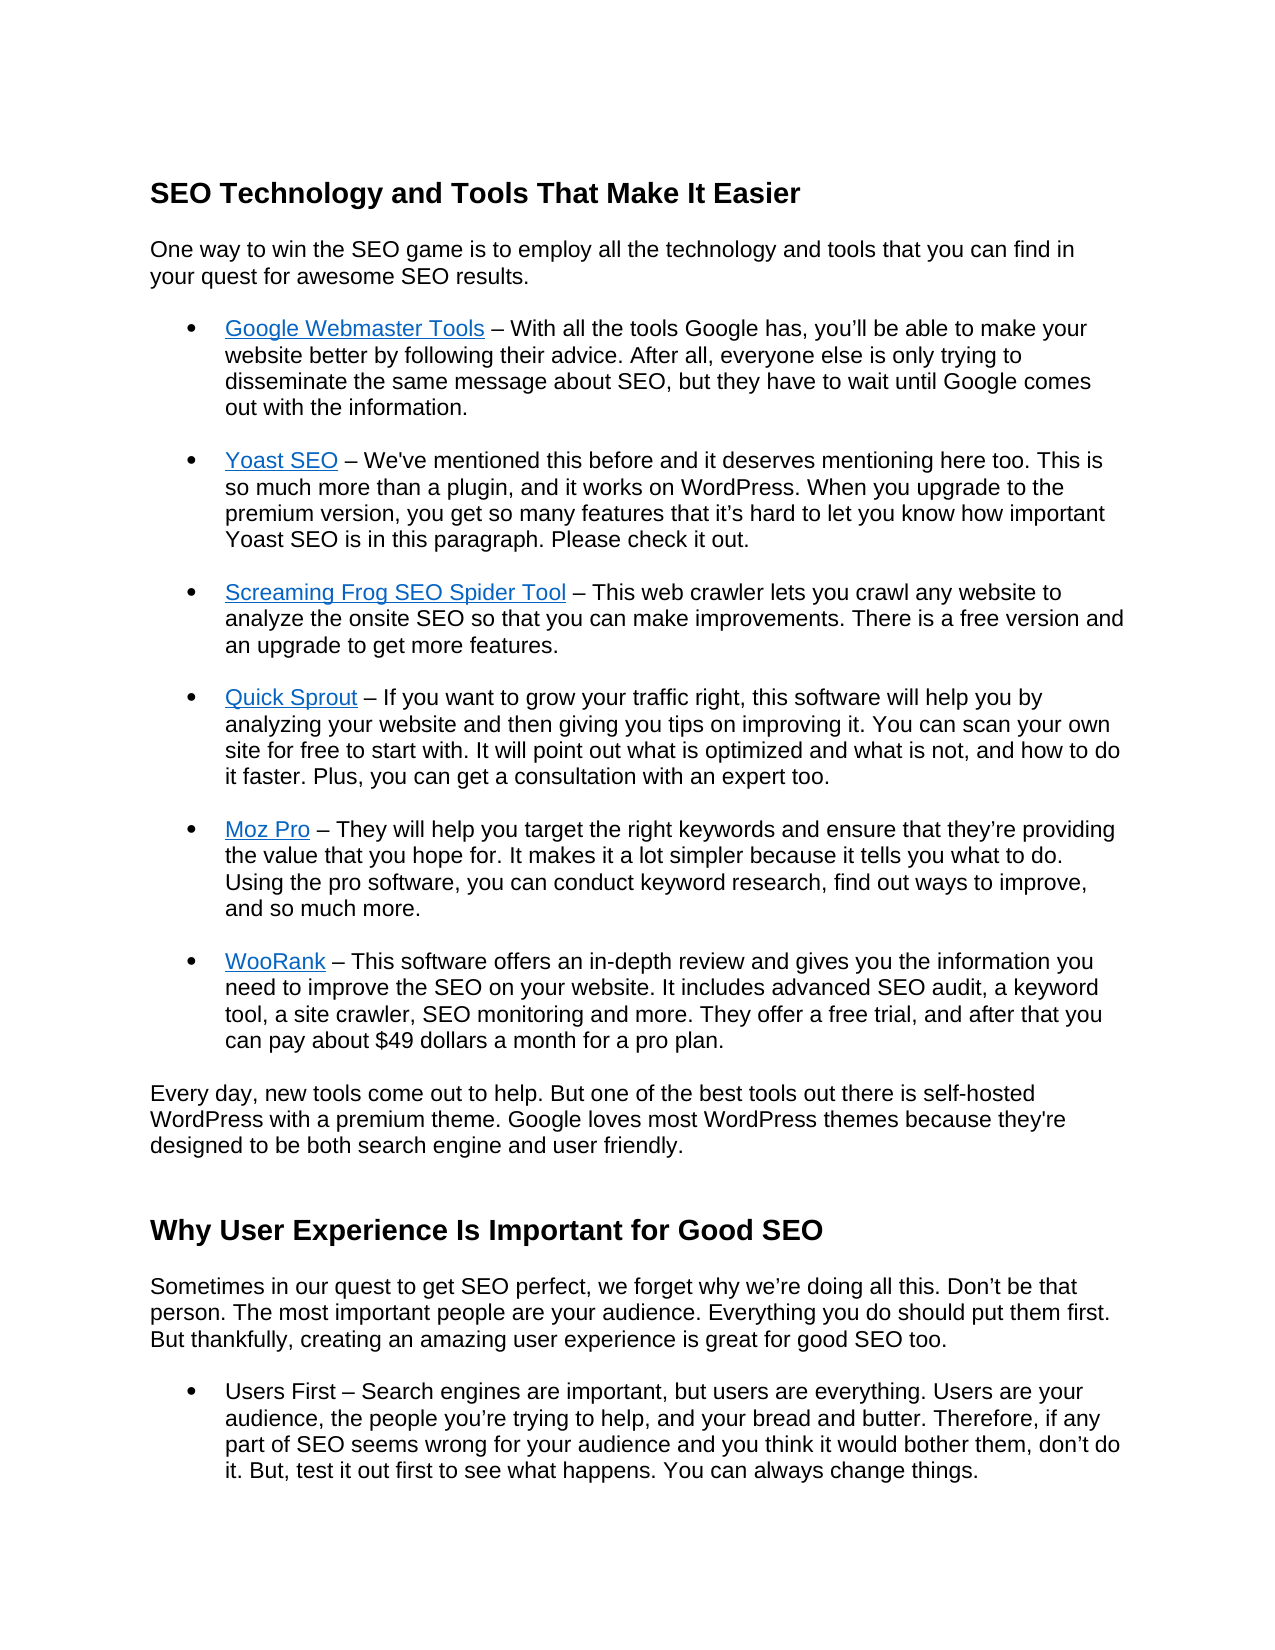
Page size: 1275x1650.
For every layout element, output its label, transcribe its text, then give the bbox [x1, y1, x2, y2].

text Every day, new tools come out to help. But one of the best tools out there is self-hosted WordPress with a premium theme. Google loves most WordPress themes because they're designed to be both search engine and user friendly. [150, 1079, 1125, 1159]
list Moz Pro – They will help you target the right keywords and ensure that they’re providing the value that you hope for. It makes it a lot simpler because it tells you what to do. Using the pro software, you can conduct keyword research, find out ways to improve, and so much more. [187, 816, 1125, 921]
text SEO Technology and Tools That Make It Easier [150, 176, 1125, 210]
list Screaming Frog SEO Spider Tool – This web crawler lets you crawl any website to analyze the onsite SEO so that you can make improvements. There is a free version and an upgrade to get more features. [187, 579, 1125, 658]
text One way to win the SEO game is to employ all the technology and tools that you can find in your quest for awesome SEO results. [150, 236, 1125, 289]
text Sometimes in our quest to get SEO perfect, we forget why we’re doing all this. Don’t be that person. The most important people are your audience. Everything you do should put them first. But thankfully, creating an amazing user experience is great for good SEO too. [150, 1273, 1125, 1352]
list Users First – Search engines are important, but users are everything. Users are your audience, the people you’re trying to help, and your bread and butter. Therefore, if any part of SEO seems wrong for your audience and you think it would bother them, don’t do it. But, test it out first to see what happens. You can always change things. [187, 1378, 1125, 1484]
list Quick Sprout – If you want to grow your traffic right, this software will help you by analyzing your website and then giving you tips on improving it. You can scan your own site for free to start with. It will point out what is optimized and what is not, and how to do it faster. Plus, you can get a consultation with an expert too. [187, 684, 1125, 790]
list Yoast SEO – We've mentioned this before and it deserves mentioning here too. This is so much more than a plugin, and it works on WordPress. When you upgrade to the premium version, you get so many features that it’s hard to let you know how important Yoast SEO is in this paragraph. Please check it out. [187, 447, 1125, 552]
list WooRank – This software offers an in-depth review and gives you the information you need to improve the SEO on your website. It includes advanced SEO audit, a keyword tool, a site crawler, SEO monitoring and more. They offer a free trial, and after that you can pay about $49 dollars a month for a pro plan. [187, 948, 1125, 1053]
text Why User Experience Is Important for Good SEO [150, 1213, 1125, 1247]
list Google Webmaster Tools – With all the tools Google has, you’ll be able to make your website better by following their advice. After all, everyone else is only trying to disseminate the same message about SEO, but they have to wait until Google comes out with the information. [187, 315, 1125, 421]
